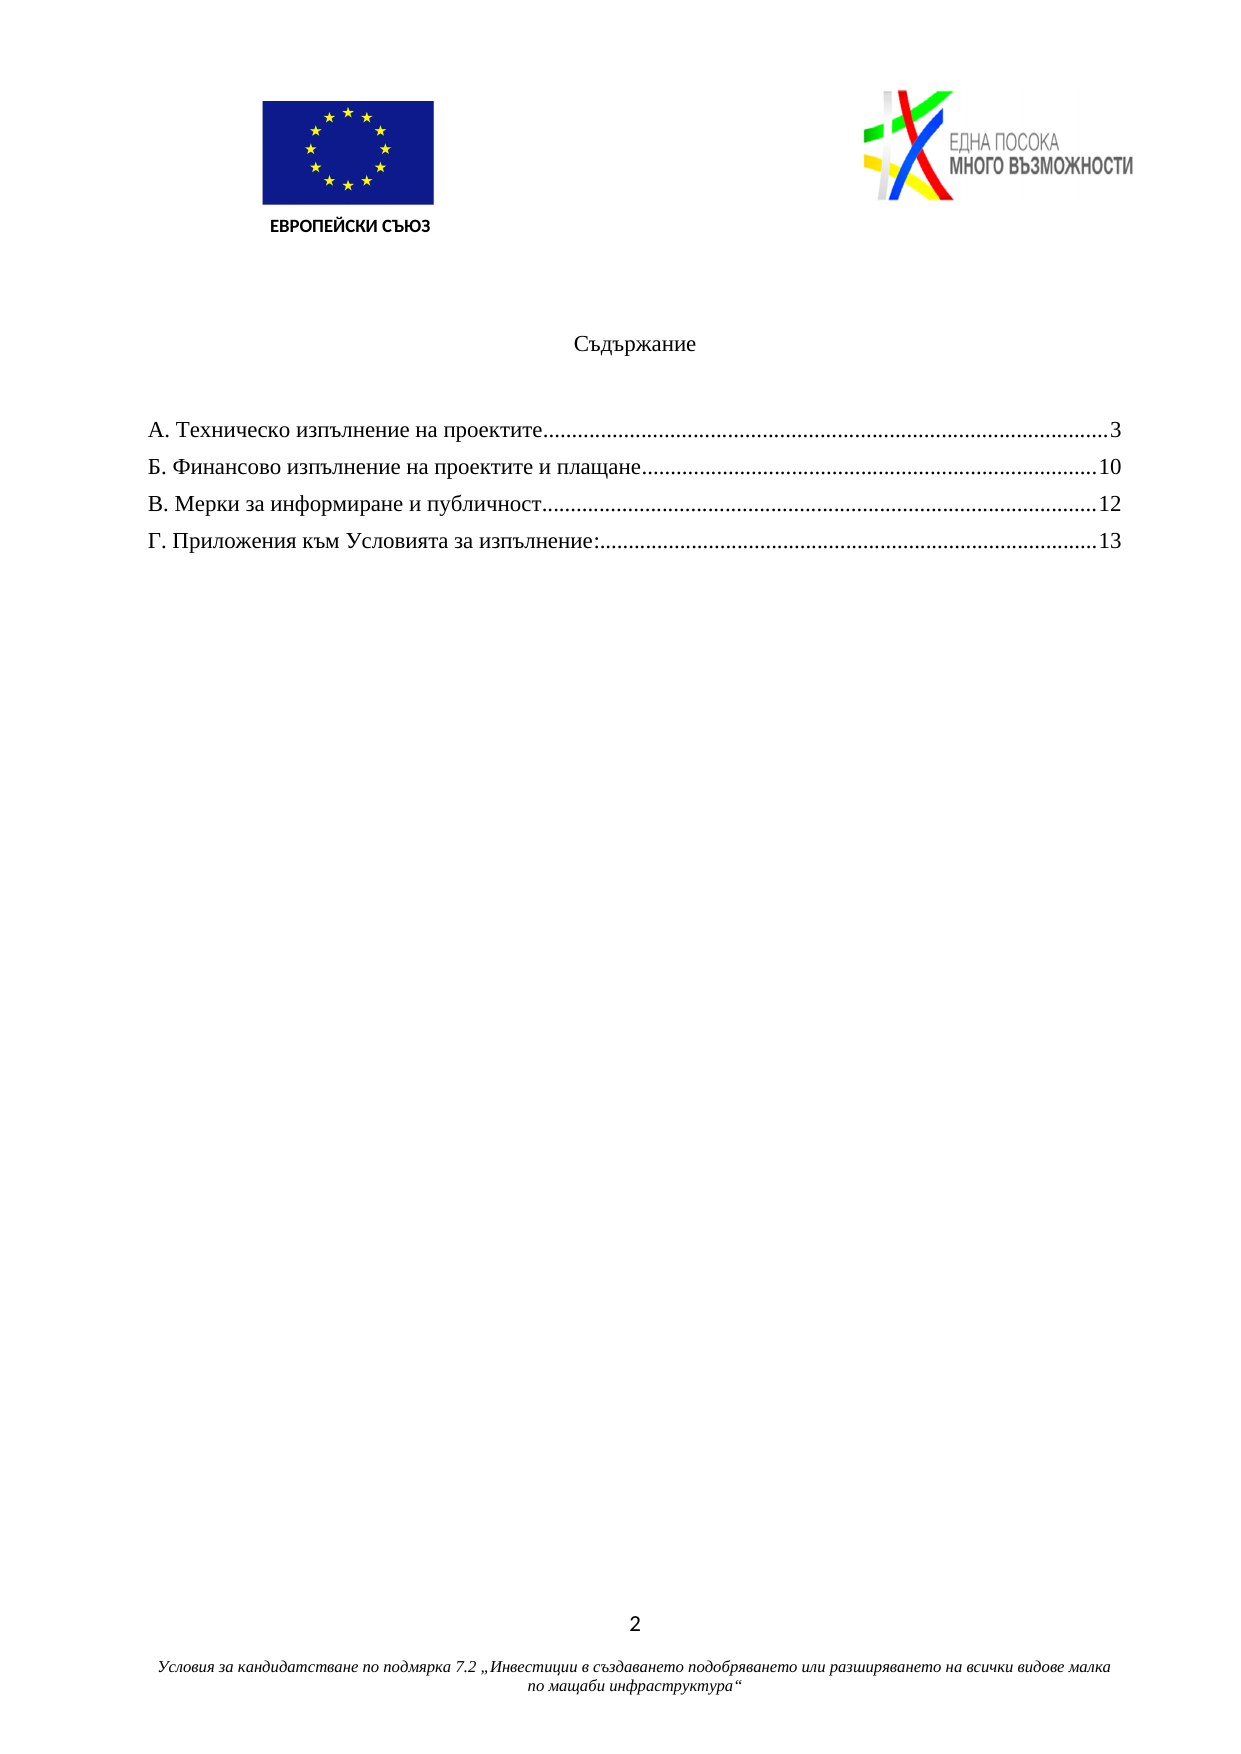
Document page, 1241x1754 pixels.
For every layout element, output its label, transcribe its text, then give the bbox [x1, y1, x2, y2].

text А. Техническо изпълнение на проектите 3 [148, 416, 1122, 443]
text Съдържание [148, 330, 1122, 357]
picture [259, 101, 437, 208]
text Б. Финансово изпълнение на проектите и плащане 10 [148, 453, 1122, 479]
text Г. Приложения към Условията за изпълнение: 13 [148, 527, 1122, 553]
text В. Мерки за информиране и публичност 12 [148, 490, 1122, 516]
picture [856, 87, 1135, 203]
